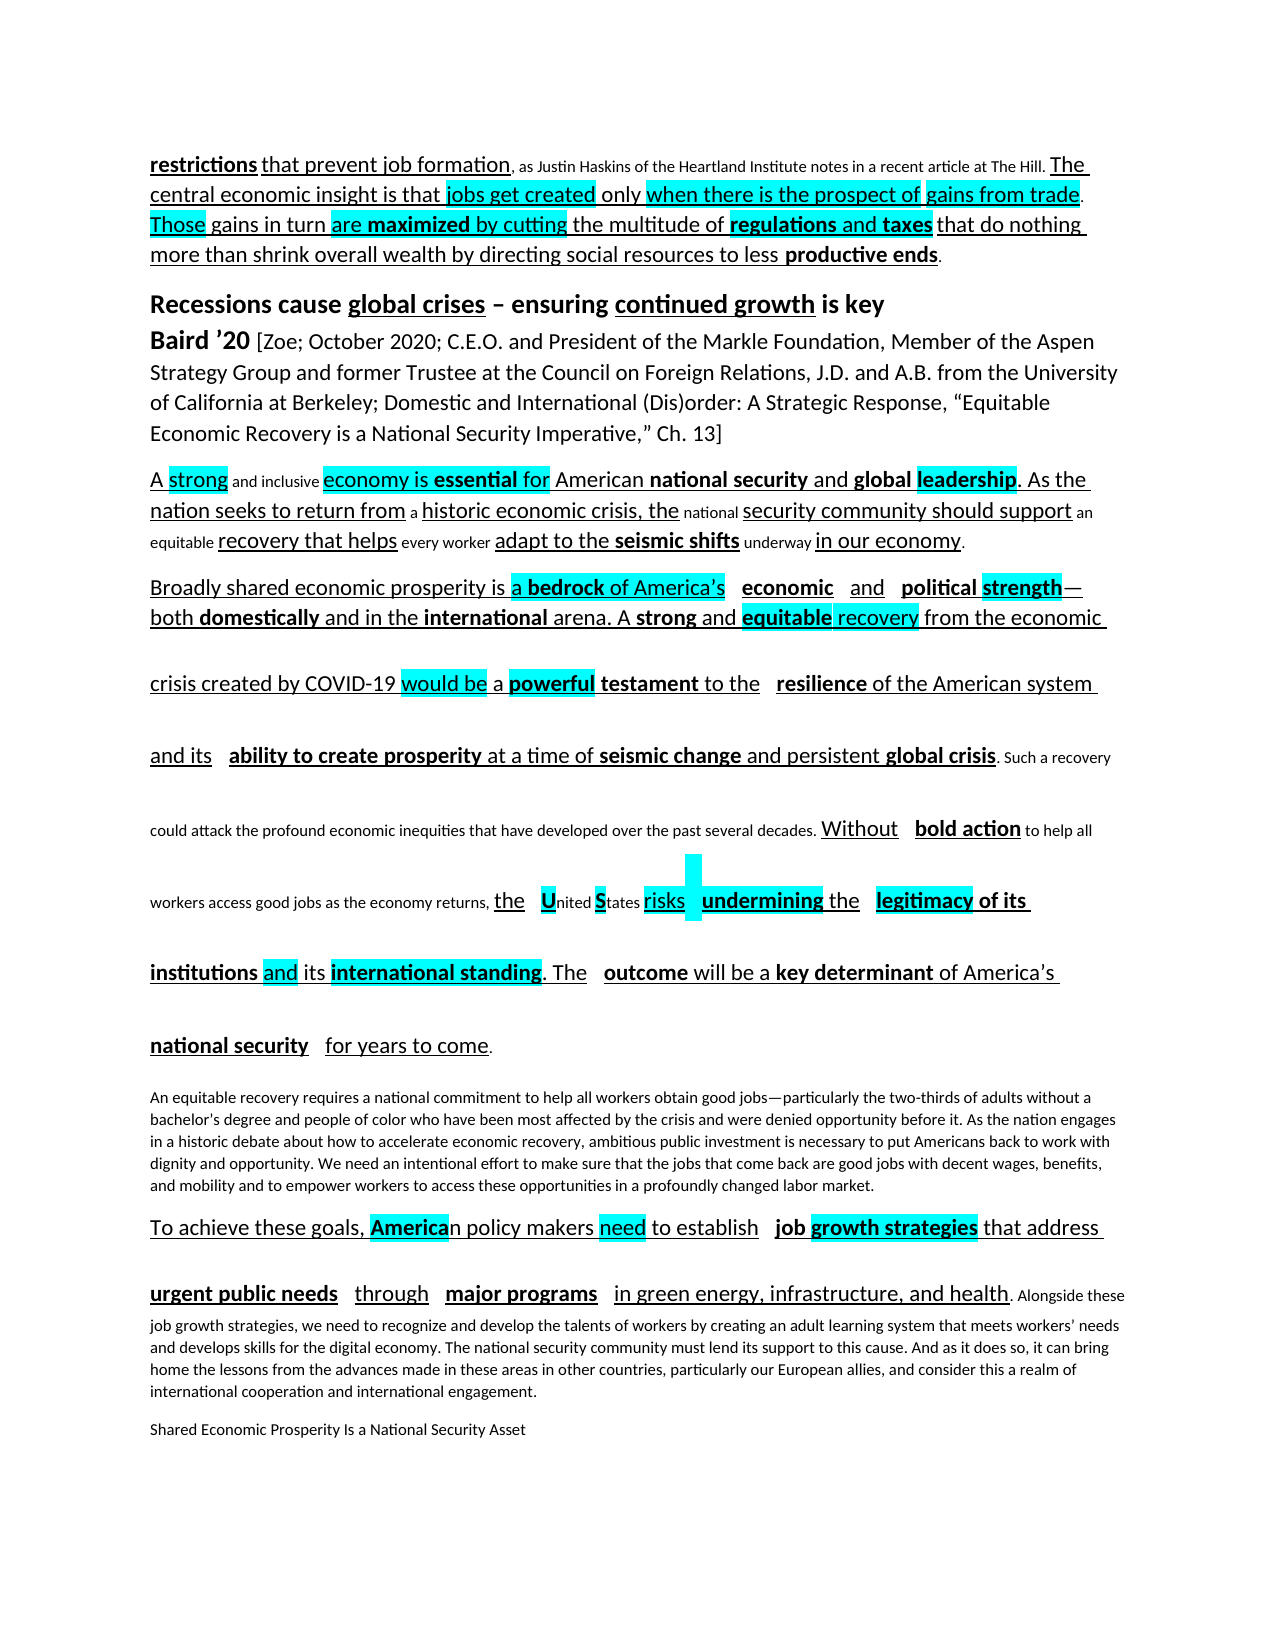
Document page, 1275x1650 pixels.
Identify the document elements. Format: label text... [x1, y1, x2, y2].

text Baird ’20 [Zoe; October 2020; C.E.O. and President of the Markle Foundation, Member of the Aspen Strategy Group and former Trustee at the Council on Foreign Relations, J.D. and A.B. from the University of California at Berkeley; Domestic and International (Dis)order: A Strategic Response, “Equitable Economic Recovery is a National Security Imperative,” Ch. 13] [150, 323, 1125, 447]
text Shared Economic Prosperity Is a National Security Asset [150, 1420, 1125, 1440]
text Broadly shared economic prosperity is a bedrock of America’s economic and political strength—both domestically and in the international arena. A strong and equitable recovery from the economic crisis created by COVID-19 would be a powerful testament to the resilience of the American system and its ability to create prosperity at a time of seismic change and persistent global crisis. Such a recovery could attack the profound economic inequities that have developed over the past several decades. Without bold action to help all workers access good jobs as the economy returns, the United States risks undermining the legitimacy of its institutions and its international standing. The outcome will be a key determinant of America’s national security for years to come. [150, 573, 1125, 1066]
text To achieve these goals, American policy makers need to establish job growth strategies that address urgent public needs through major programs in green energy, infrastructure, and health. Alongside these job growth strategies, we need to recognize and develop the talents of workers by creating an adult learning system that meets workers’ needs and develops skills for the digital economy. The national security community must lend its support to this cause. And as it does so, it can bring home the lessons from the advances made in these areas in other countries, particularly our European allies, and consider this a realm of international cooperation and international engagement. [150, 1213, 1125, 1401]
subtitle Recessions cause global crises – ensuring continued growth is key [150, 287, 1125, 321]
text A strong and inclusive economy is essential for American national security and global leadership. As the nation seeks to return from a historic economic crisis, the national security community should support an equitable recovery that helps every worker adapt to the seismic shifts underway in our economy. [150, 466, 1125, 554]
text An equitable recovery requires a national commitment to help all workers obtain good jobs—particularly the two-thirds of adults without a bachelor’s degree and people of color who have been most affected by the crisis and were denied opportunity before it. As the nation engages in a historic debate about how to accelerate economic recovery, ambitious public investment is necessary to put Americans back to work with dignity and opportunity. We need an intentional effort to make sure that the jobs that come back are good jobs with decent wages, benefits, and mobility and to empower workers to access these opportunities in a profoundly changed labor market. [150, 1087, 1125, 1195]
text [150, 150, 1125, 269]
